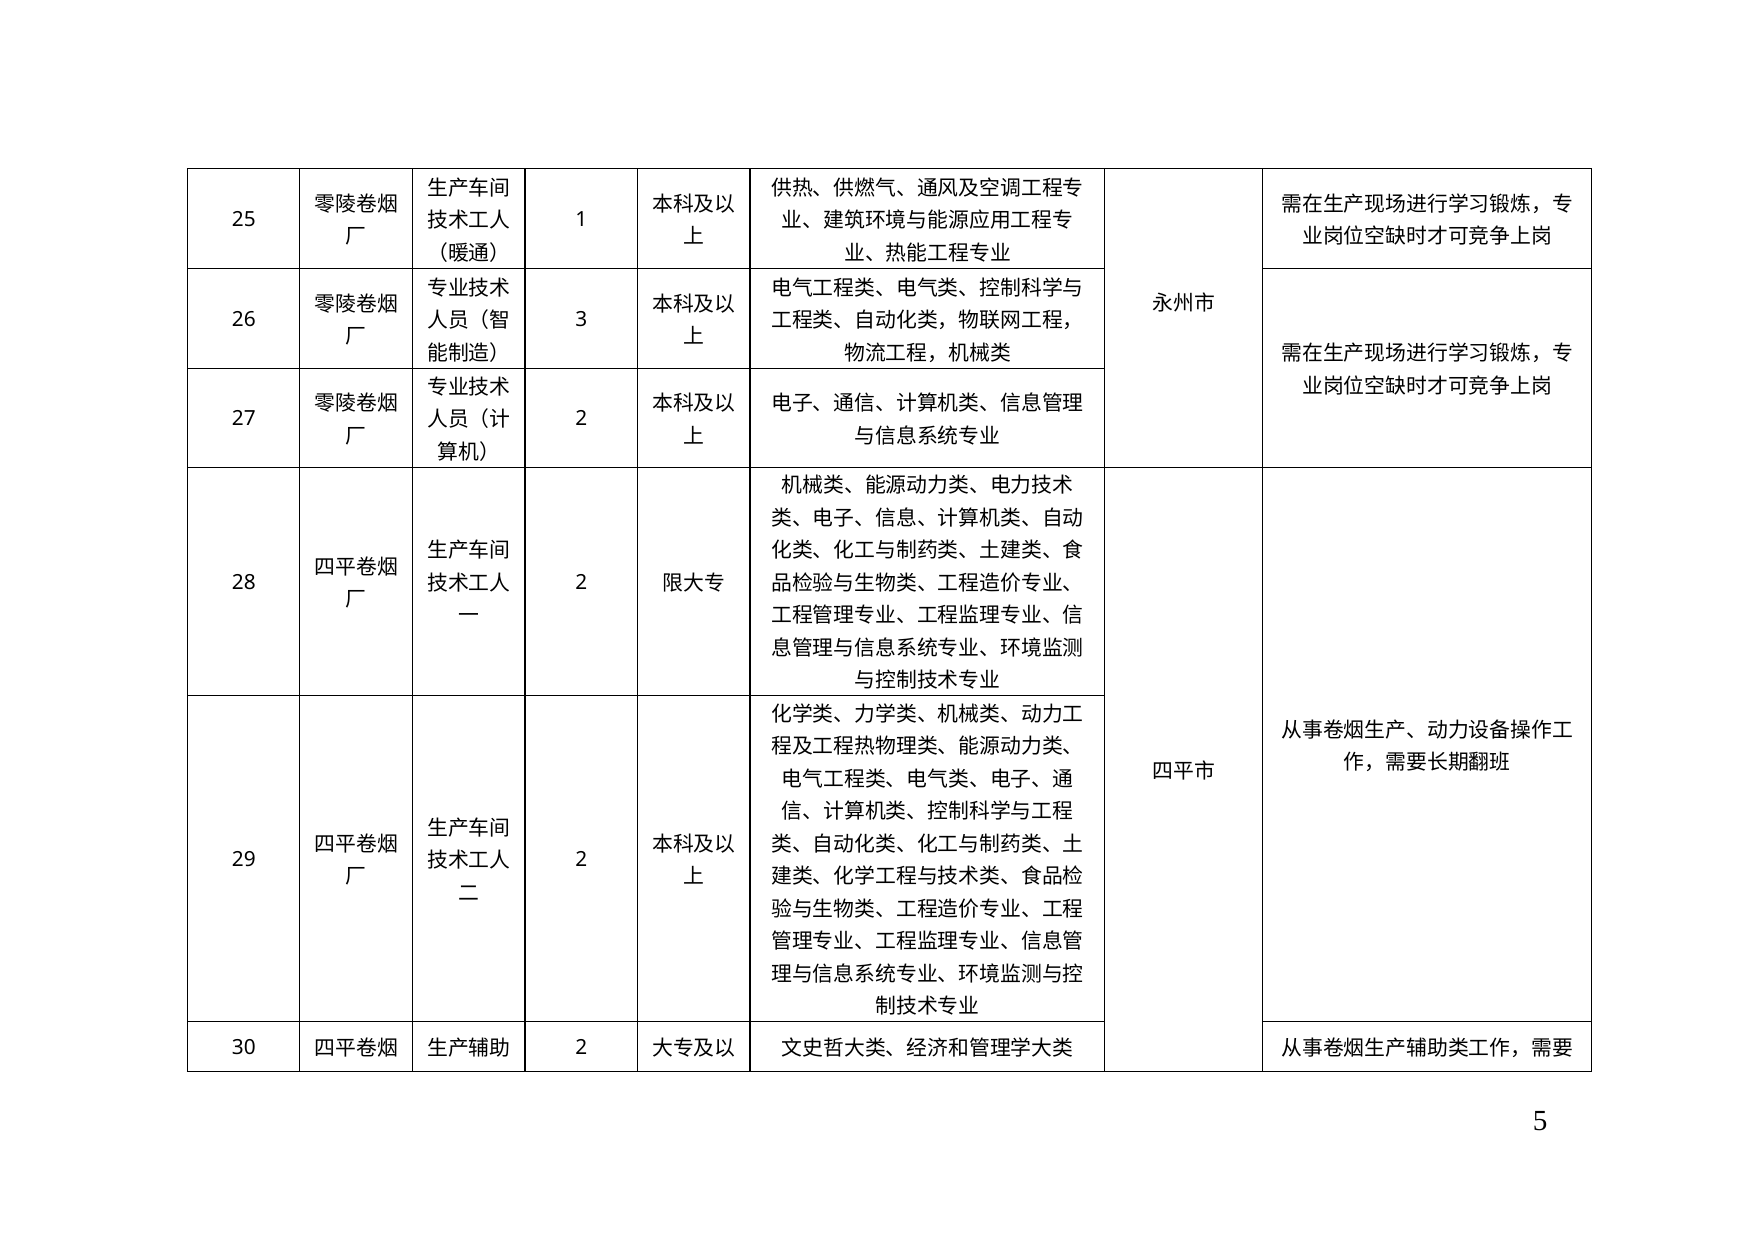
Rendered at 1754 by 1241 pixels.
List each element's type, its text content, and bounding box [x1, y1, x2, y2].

table_cell 四平卷烟厂 [300, 1022, 412, 1071]
table_cell 1 [526, 169, 637, 268]
table_cell 2 [526, 369, 637, 467]
table_cell 电气工程类、电气类、控制科学与工程类、自动化类，物联网工程，物流工程，机械类 [751, 269, 1104, 368]
table_cell 供热、供燃气、通风及空调工程专业、建筑环境与能源应用工程专业、热能工程专业 [751, 169, 1104, 268]
table_cell 本科及以上 [638, 369, 749, 467]
table_cell 专业技术人员（计算机） [413, 369, 524, 467]
table_cell 零陵卷烟厂 [300, 169, 412, 268]
table_cell 需在生产现场进行学习锻炼，专业岗位空缺时才可竞争上岗 [1263, 269, 1591, 467]
table_cell 2 [526, 468, 637, 695]
table_cell 29 [188, 696, 299, 1021]
table_cell 2 [526, 1022, 637, 1071]
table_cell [1263, 169, 1591, 268]
table_cell 限大专 [638, 468, 749, 695]
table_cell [751, 696, 1104, 1021]
table_cell 26 [188, 269, 299, 368]
table_cell 2 [526, 696, 637, 1021]
table_cell 本科及以上 [638, 696, 749, 1021]
table_cell 30 [188, 1022, 299, 1071]
table_cell 零陵卷烟厂 [300, 369, 412, 467]
table_cell 生产车间技术工人（暖通） [413, 169, 524, 268]
table_cell 大专及以上 [638, 1022, 749, 1071]
table_cell 永州市 [1105, 169, 1262, 467]
table_cell 零陵卷烟厂 [300, 269, 412, 368]
table_cell 生产车间技术工人二 [413, 696, 524, 1021]
table_cell 本科及以上 [638, 269, 749, 368]
table_cell 四平卷烟厂 [300, 696, 412, 1021]
table_cell 本科及以上 [638, 169, 749, 268]
table_cell 四平卷烟厂 [300, 468, 412, 695]
table_cell 25 [188, 169, 299, 268]
table_cell 文史哲大类、经济和管理学大类 [751, 1022, 1104, 1071]
table_cell 生产辅助人员 [413, 1022, 524, 1071]
table_cell 3 [526, 269, 637, 368]
table_cell 从事卷烟生产辅助类工作，需要长期翻班 [1263, 1022, 1591, 1071]
table_cell 机械类、能源动力类、电力技术类、电子、信息、计算机类、自动化类、化工与制药类、土建类、食品检验与生物类、工程造价专业、工程管理专业、工程监理专业、信息管理与信息系统专业、环境监测与控制技术专业 [751, 468, 1104, 695]
table_cell 28 [188, 468, 299, 695]
table_cell 从事卷烟生产、动力设备操作工作，需要长期翻班 [1263, 468, 1591, 1021]
table_cell 27 [188, 369, 299, 467]
table_cell 专业技术人员（智能制造） [413, 269, 524, 368]
table_cell 四平市 [1105, 468, 1262, 1071]
table_cell 电子、通信、计算机类、信息管理与信息系统专业 [751, 369, 1104, 467]
table_cell 生产车间技术工人一 [413, 468, 524, 695]
